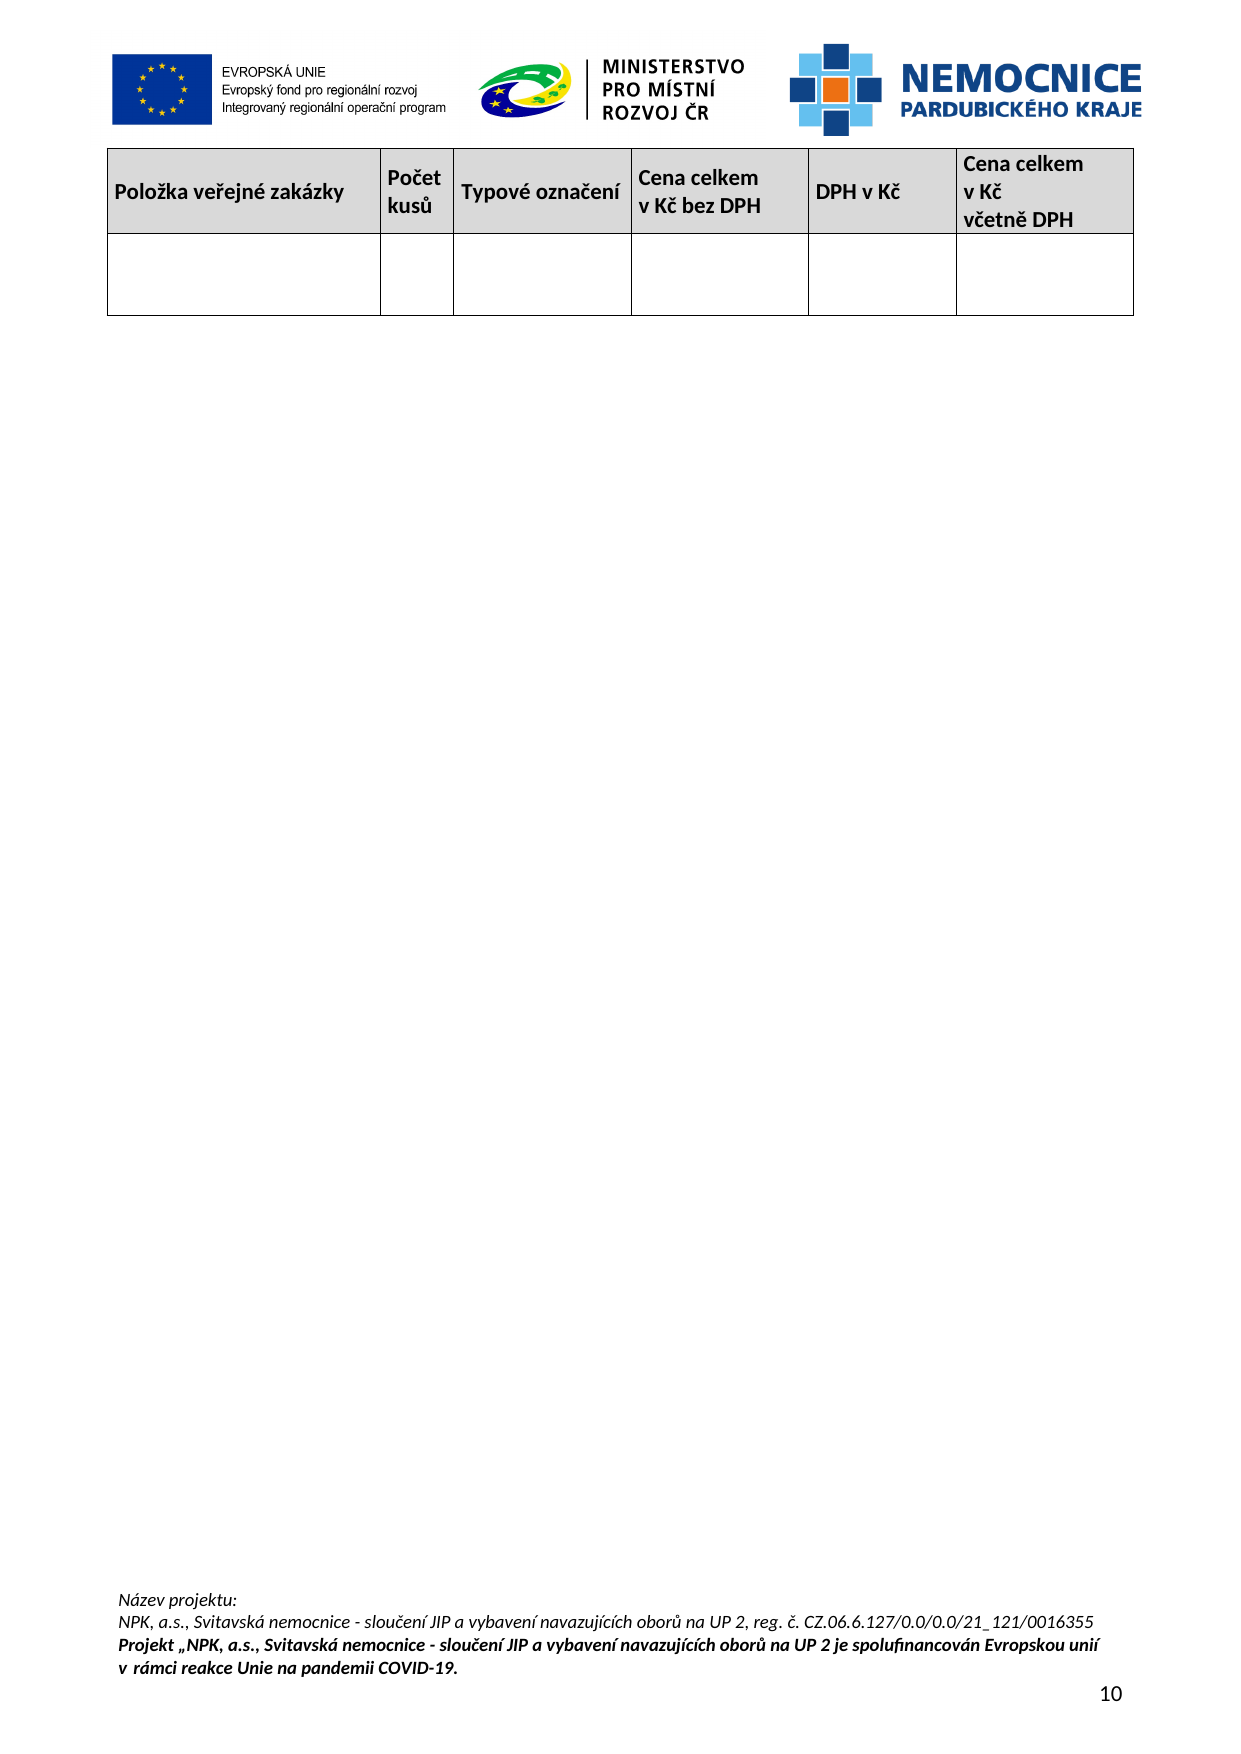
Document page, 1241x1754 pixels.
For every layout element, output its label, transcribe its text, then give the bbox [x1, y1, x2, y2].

table_cell [454, 234, 631, 315]
picture [90, 30, 766, 148]
table_header DPH v Kč [809, 149, 956, 233]
table_cell [809, 234, 956, 315]
table_header Položka veřejné zakázky [108, 149, 380, 233]
table_header Počet kusů [381, 149, 453, 233]
table_cell [957, 234, 1133, 315]
table_header Cena celkem v Kč bez DPH [632, 149, 808, 233]
table_cell [632, 234, 808, 315]
table_header Cena celkem v Kč včetně DPH [957, 149, 1133, 233]
picture [788, 42, 1142, 137]
table_header Typové označení [454, 149, 631, 233]
table_cell [381, 234, 453, 315]
table_cell [108, 234, 380, 315]
